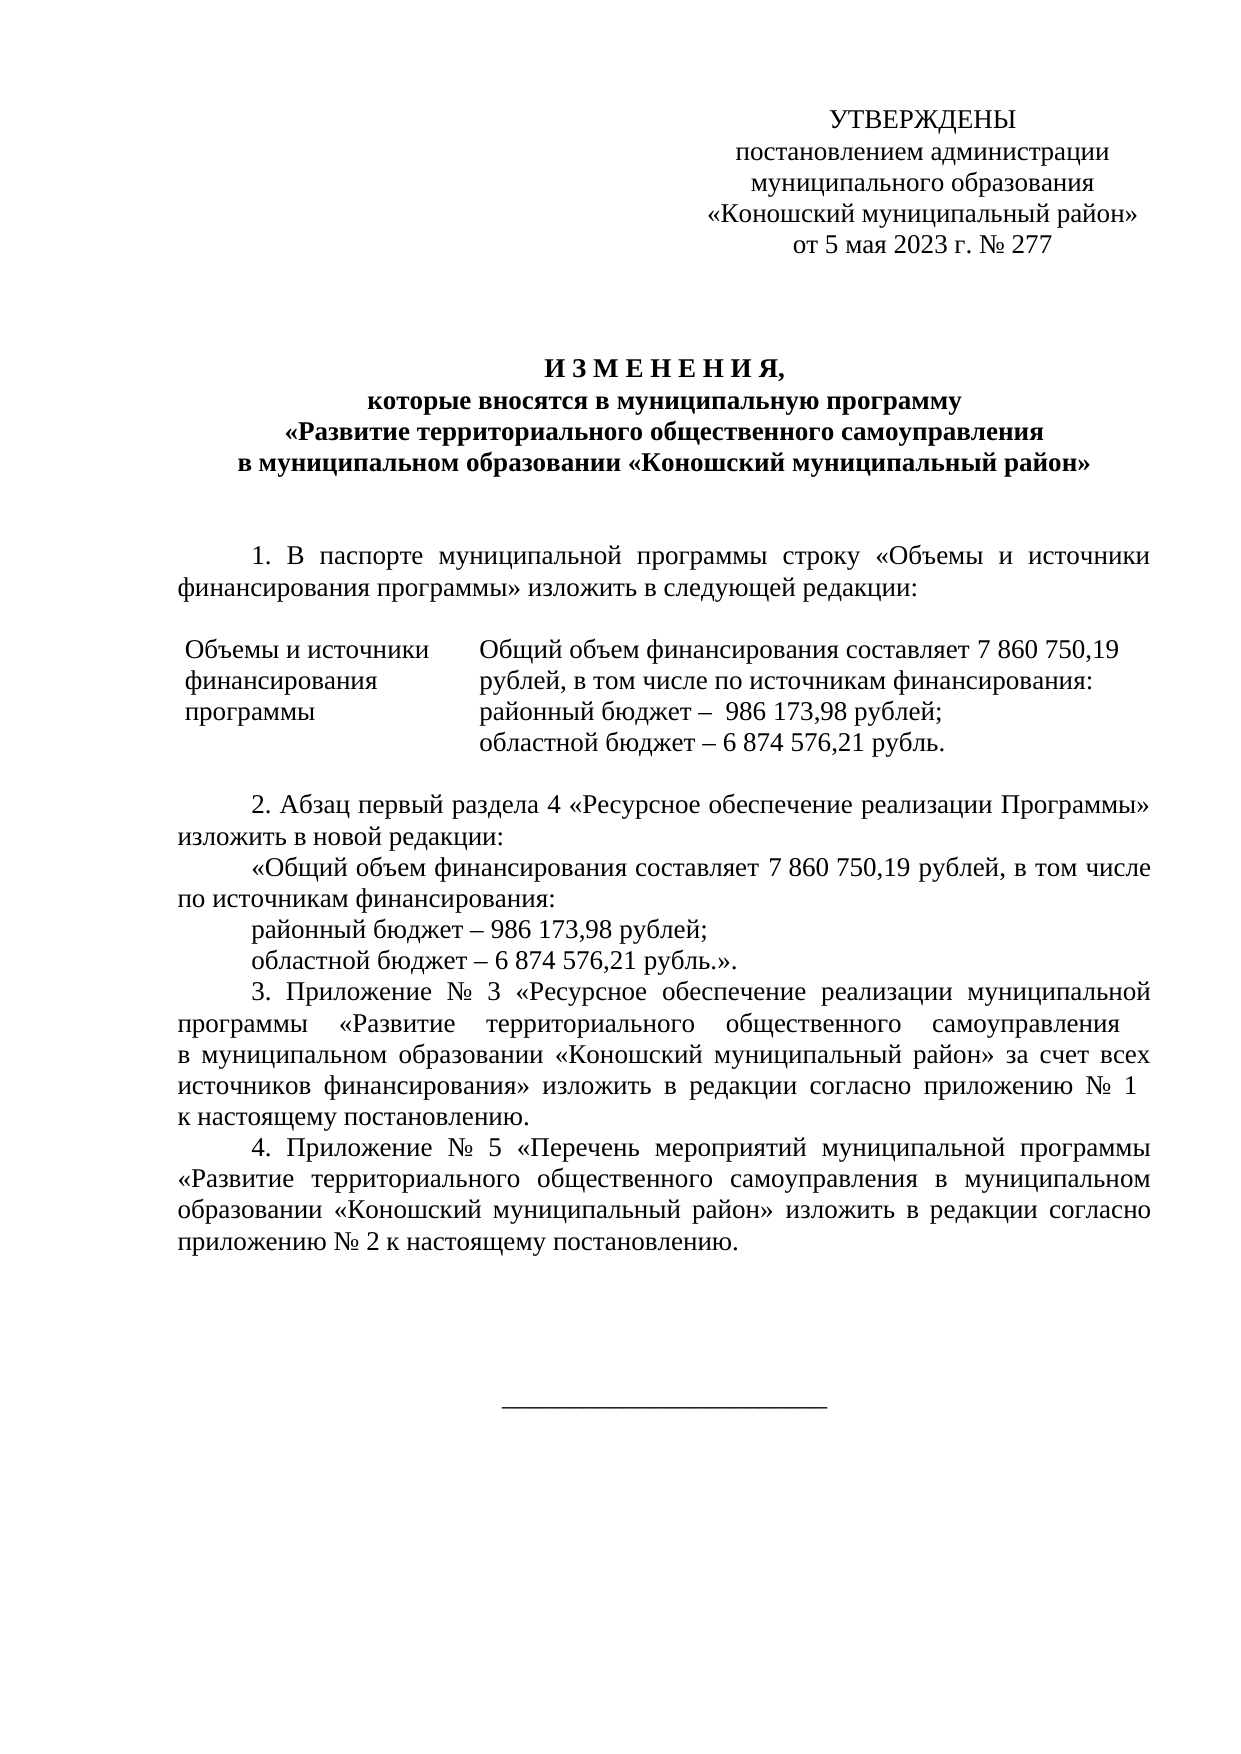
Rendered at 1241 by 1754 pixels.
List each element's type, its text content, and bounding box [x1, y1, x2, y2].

text «Коношский муниципальный район» [693, 197, 1152, 228]
text УТВЕРЖДЕНЫ [693, 103, 1152, 134]
text которые вносятся в муниципальную программу [177, 384, 1152, 415]
text И З М Е Н Е Н И Я, [177, 353, 1152, 384]
text «Общий объем финансирования составляет 7 860 750,19 рублей, в том числе по источникам финансирования: [177, 851, 1152, 913]
text 1. В паспорте муниципальной программы строку «Объемы и источники финансирования программы» изложить в следующей редакции: [177, 539, 1152, 602]
text от 5 мая 2023 г. № 277 [693, 228, 1152, 259]
text 3. Приложение № 3 «Ресурсное обеспечение реализации муниципальной программы «Развитие территориального общественного самоуправления в муниципальном образовании «Коношский муниципальный район» за счет всех источников финансирования» изложить в редакции согласно приложению № 1 к настоящему постановлению. [177, 976, 1152, 1131]
text в муниципальном образовании «Коношский муниципальный район» [177, 446, 1152, 477]
text постановлением администрации [693, 134, 1152, 166]
text 2. Абзац первый раздела 4 «Ресурсное обеспечение реализации Программы» изложить в новой редакции: [177, 789, 1152, 851]
text «Развитие территориального общественного самоуправления [177, 415, 1152, 446]
table_header Объемы и источники финансирования программы [177, 633, 472, 757]
table_header Общий объем финансирования составляет 7 860 750,19 рублей, в том числе по источникам финансирования: районный бюджет – 986 173,98 рублей; областной бюджет – 6 874 576,21 рубль. [472, 633, 1151, 757]
text ________________________ [177, 1380, 1152, 1412]
text муниципального образования [693, 166, 1152, 197]
text 4. Приложение № 5 «Перечень мероприятий муниципальной программы «Развитие территориального общественного самоуправления в муниципальном образовании «Коношский муниципальный район» изложить в редакции согласно приложению № 2 к настоящему постановлению. [177, 1131, 1152, 1256]
text районный бюджет – 986 173,98 рублей; [177, 913, 1152, 944]
text областной бюджет – 6 874 576,21 рубль.». [177, 944, 1152, 976]
